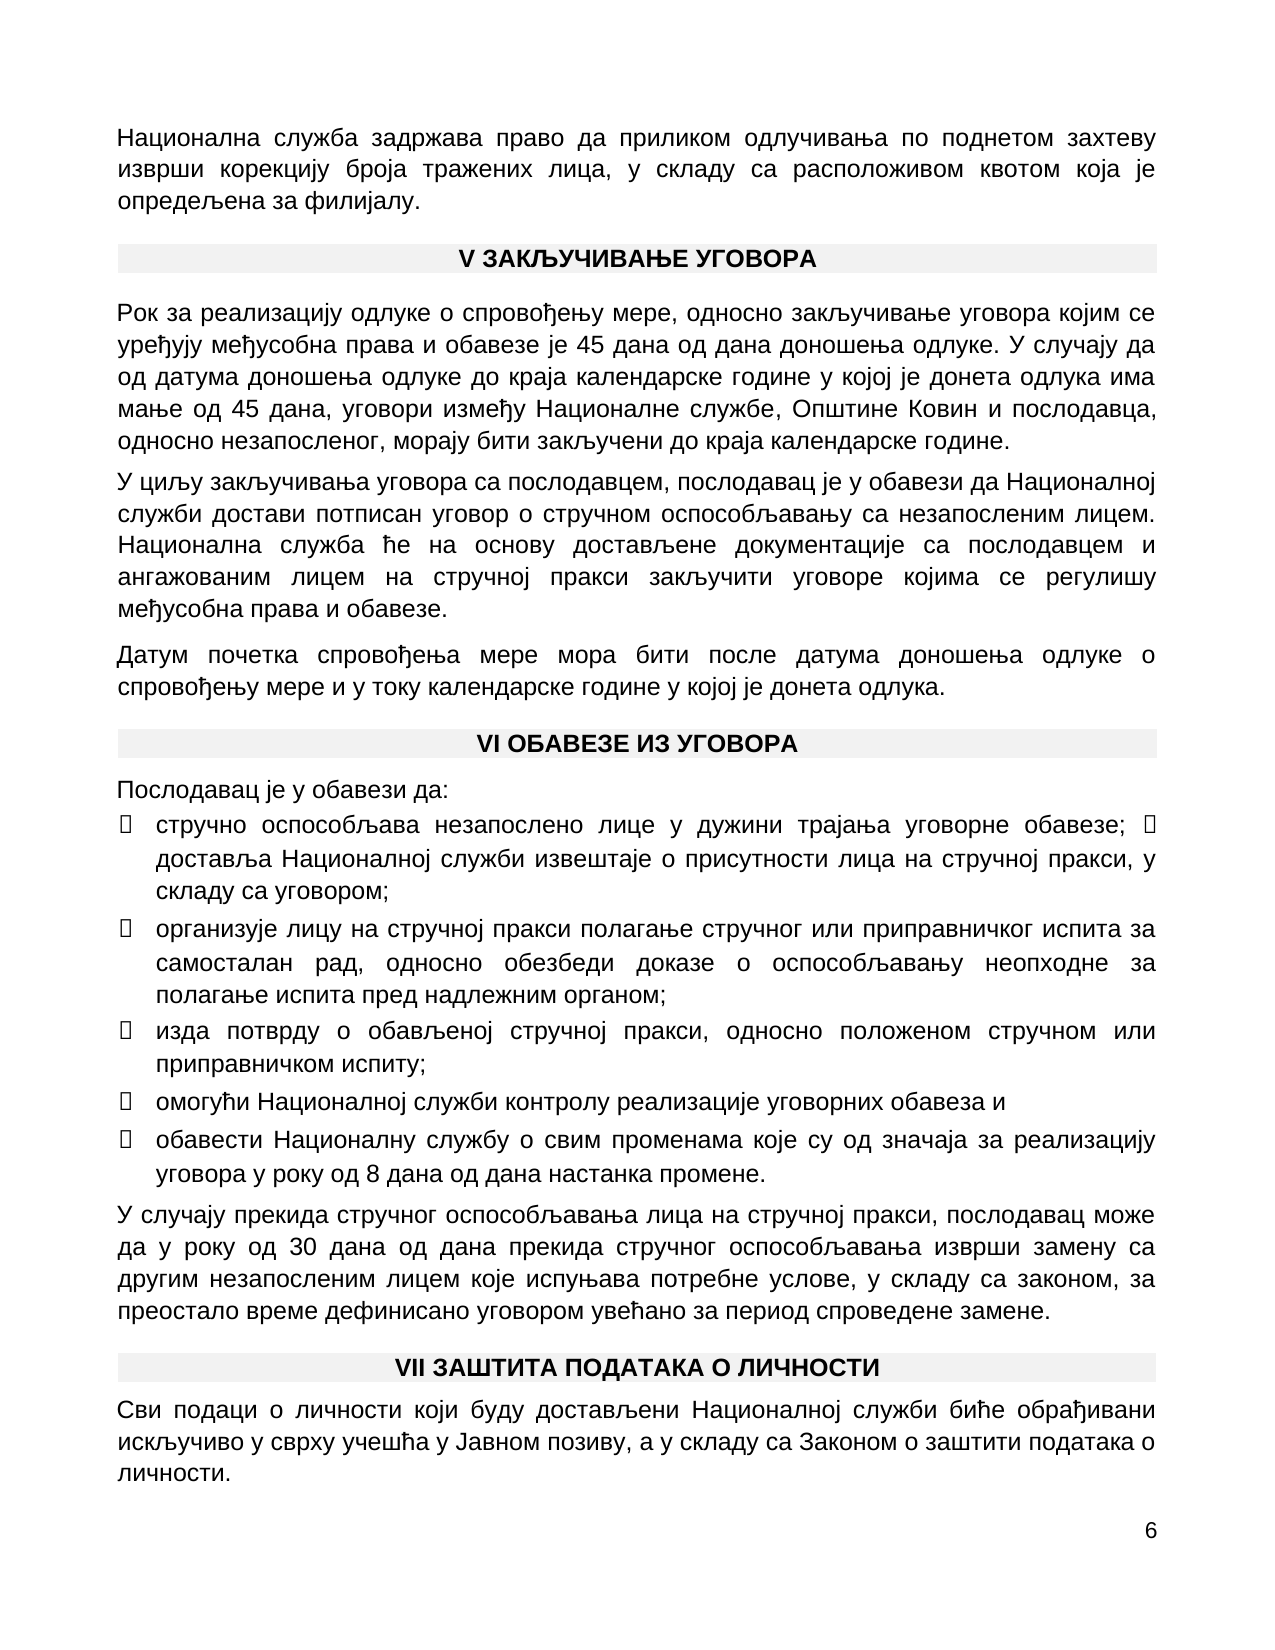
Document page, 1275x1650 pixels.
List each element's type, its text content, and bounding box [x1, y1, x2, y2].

text Послодавац је у обавези да: [116, 775, 1157, 803]
list организује лицу на стручној пракси полагање стручног или приправничког испита за самосталан рад, односно обезбеди доказе о оспособљавању неопходне за полагање испита пред надлежним органом; [118, 911, 1157, 1009]
text Рок за реализацију одлуке о спровођењу мере, односно закључивање уговора којим се уређују међусобна права и обавезе је 45 дана од дана доношења одлуке. У случају да од датума доношења одлуке до краја календарске године у којој је донета одлука има мање од 45 дана, уговори између Националне службе, Општине Ковин и послодавца, односно незапосленог, морају бити закључени до краја календарске године. [116, 298, 1157, 454]
text У случају прекида стручног оспособљавања лица на стручној пракси, послодавац може да у року од 30 дана од дана прекида стручног оспособљавања изврши замену са другим незапосленим лицем које испуњава потребне услове, у складу са законом, за преостало време дефинисано уговором увећано за период спроведене замене. [116, 1200, 1157, 1324]
subtitle ЗАКЉУЧИВАЊЕ УГОВОРА [118, 244, 1157, 273]
list стручно оспособљава незапослено лице у дужини трајања уговорне обавезе;  доставља Националној служби извештаје о присутности лица на стручној пракси, у складу са уговором; [118, 807, 1157, 905]
list омогући Националној служби контролу реализације уговорних обавеза и [118, 1084, 1157, 1118]
subtitle ЗАШТИТА ПОДАТАКА О ЛИЧНОСТИ [118, 1353, 1156, 1382]
text У циљу закључивања уговора са послодавцем, послодавац је у обавези да Националној служби достави потписан уговор о стручном оспособљавању са незапосленим лицем. Национална служба ће на основу достављене документације са послодавцем и ангажованим лицем на стручној пракси закључити уговоре којима се регулишу међусобна права и обавезе. [116, 467, 1157, 623]
list изда потврду о обављеној стручној пракси, односно положеном стручном или приправничком испиту; [118, 1012, 1157, 1078]
subtitle ОБАВЕЗЕ ИЗ УГОВОРА [118, 729, 1157, 758]
list обавести Националну службу о свим променама које су од значаја за реализацију уговора у року од 8 дана од дана настанка промене. [118, 1122, 1157, 1188]
text Сви подаци о личности који буду достављени Националној служби биће обрађивани искључиво у сврху учешћа у Јавном позиву, а у складу са Законом о заштити података о личности. [116, 1395, 1157, 1487]
text Национална служба задржава право да приликом одлучивања по поднетом захтеву изврши корекцију броја тражених лица, у складу са расположивом квотом која је опредељена за филијалу. [116, 123, 1157, 215]
text Датум почетка спровођења мере мора бити после датума доношења одлуке о спровођењу мере и у току календарске године у којој је донета одлука. [116, 640, 1157, 701]
